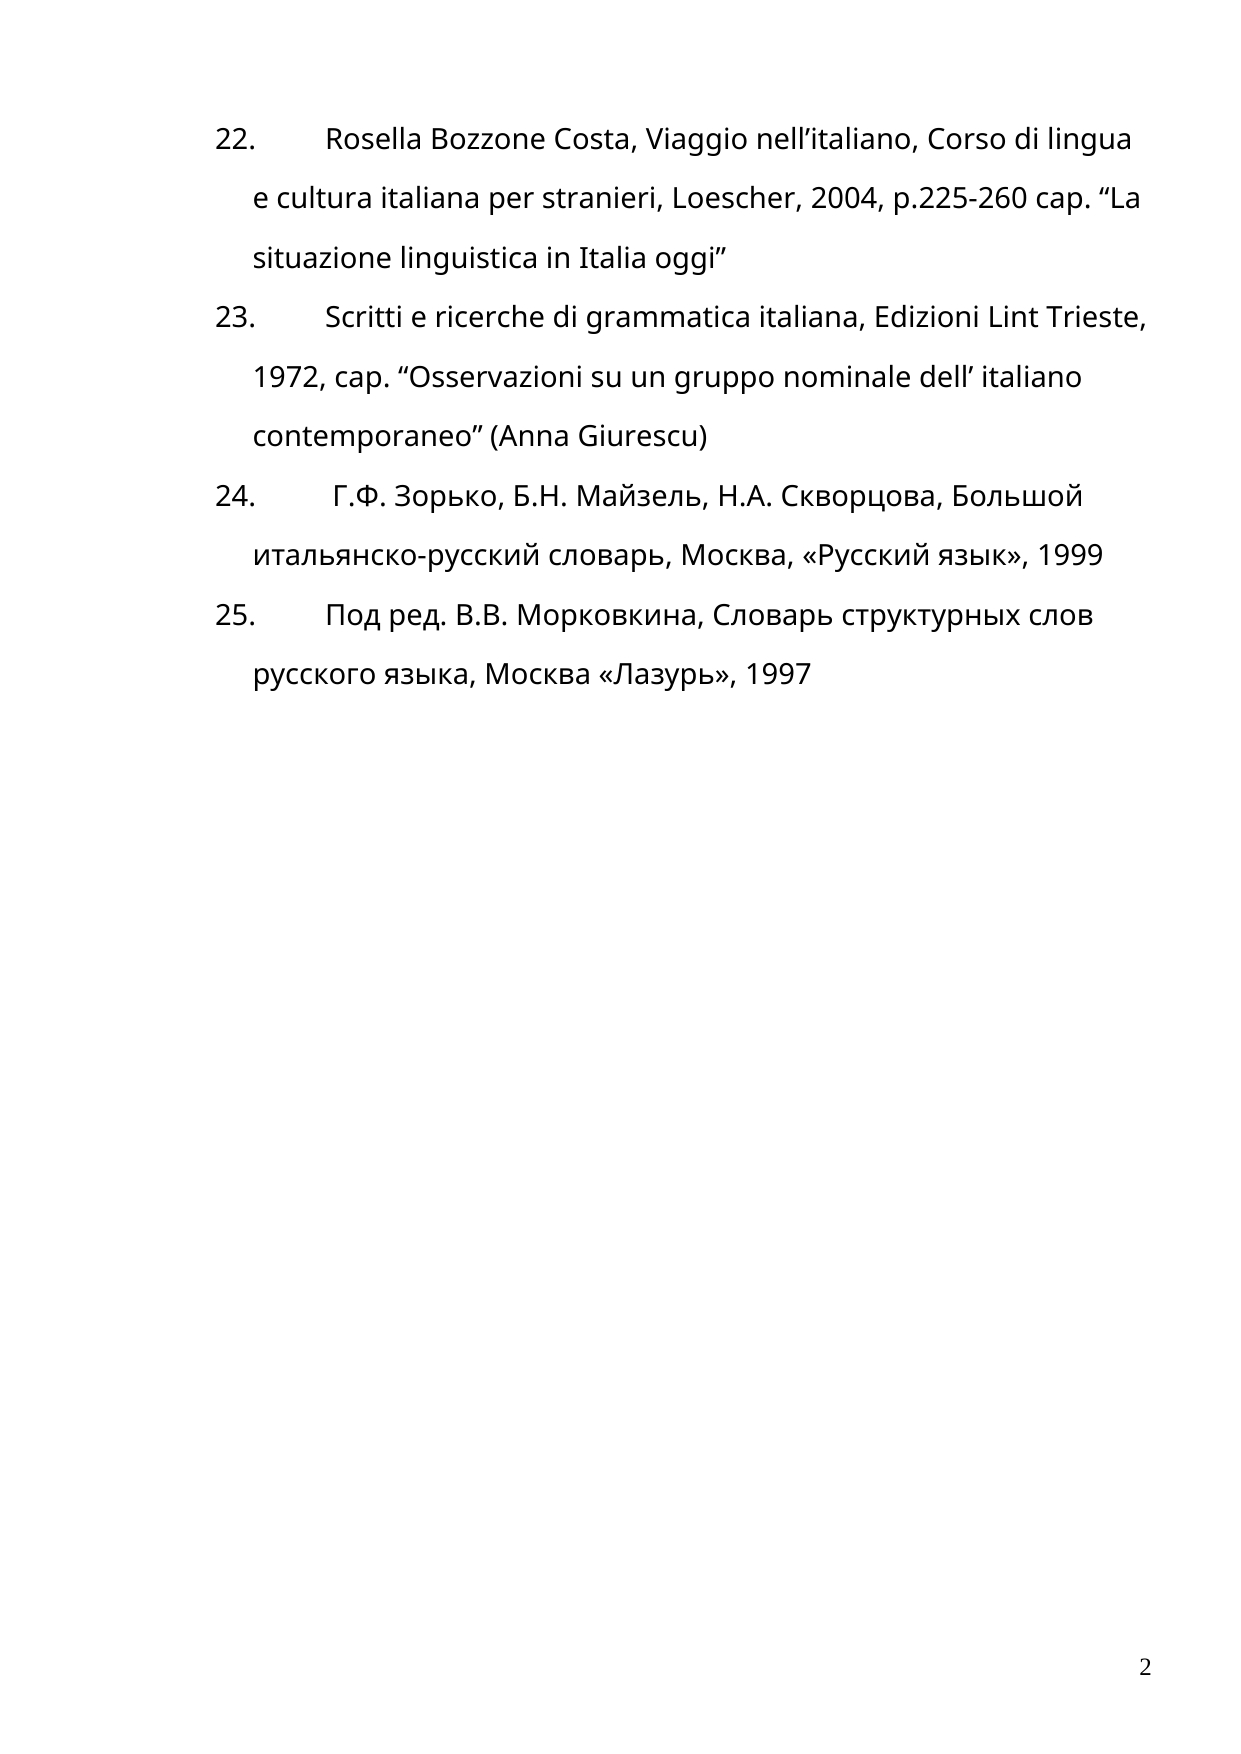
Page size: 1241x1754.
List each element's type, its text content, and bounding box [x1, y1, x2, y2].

list Scritti e ricerche di grammatica italiana, Edizioni Lint Trieste, 1972, cap. “Osservazioni su un gruppo nominale dell’ italiano contemporaneo” (Anna Giurescu) [215, 297, 1152, 455]
list Под ред. В.В. Морковкина, Словарь структурных слов русского языка, Москва «Лазурь», 1997 [215, 594, 1152, 693]
list Rosella Bozzone Costa, Viaggio nell’italiano, Corso di lingua e cultura italiana per stranieri, Loescher, 2004, p.225-260 cap. “La situazione linguistica in Italia oggi” [215, 118, 1152, 277]
list Г.Ф. Зорько, Б.Н. Майзель, Н.А. Скворцова, Большой итальянско-русский словарь, Москва, «Русский язык», 1999 [215, 475, 1152, 574]
